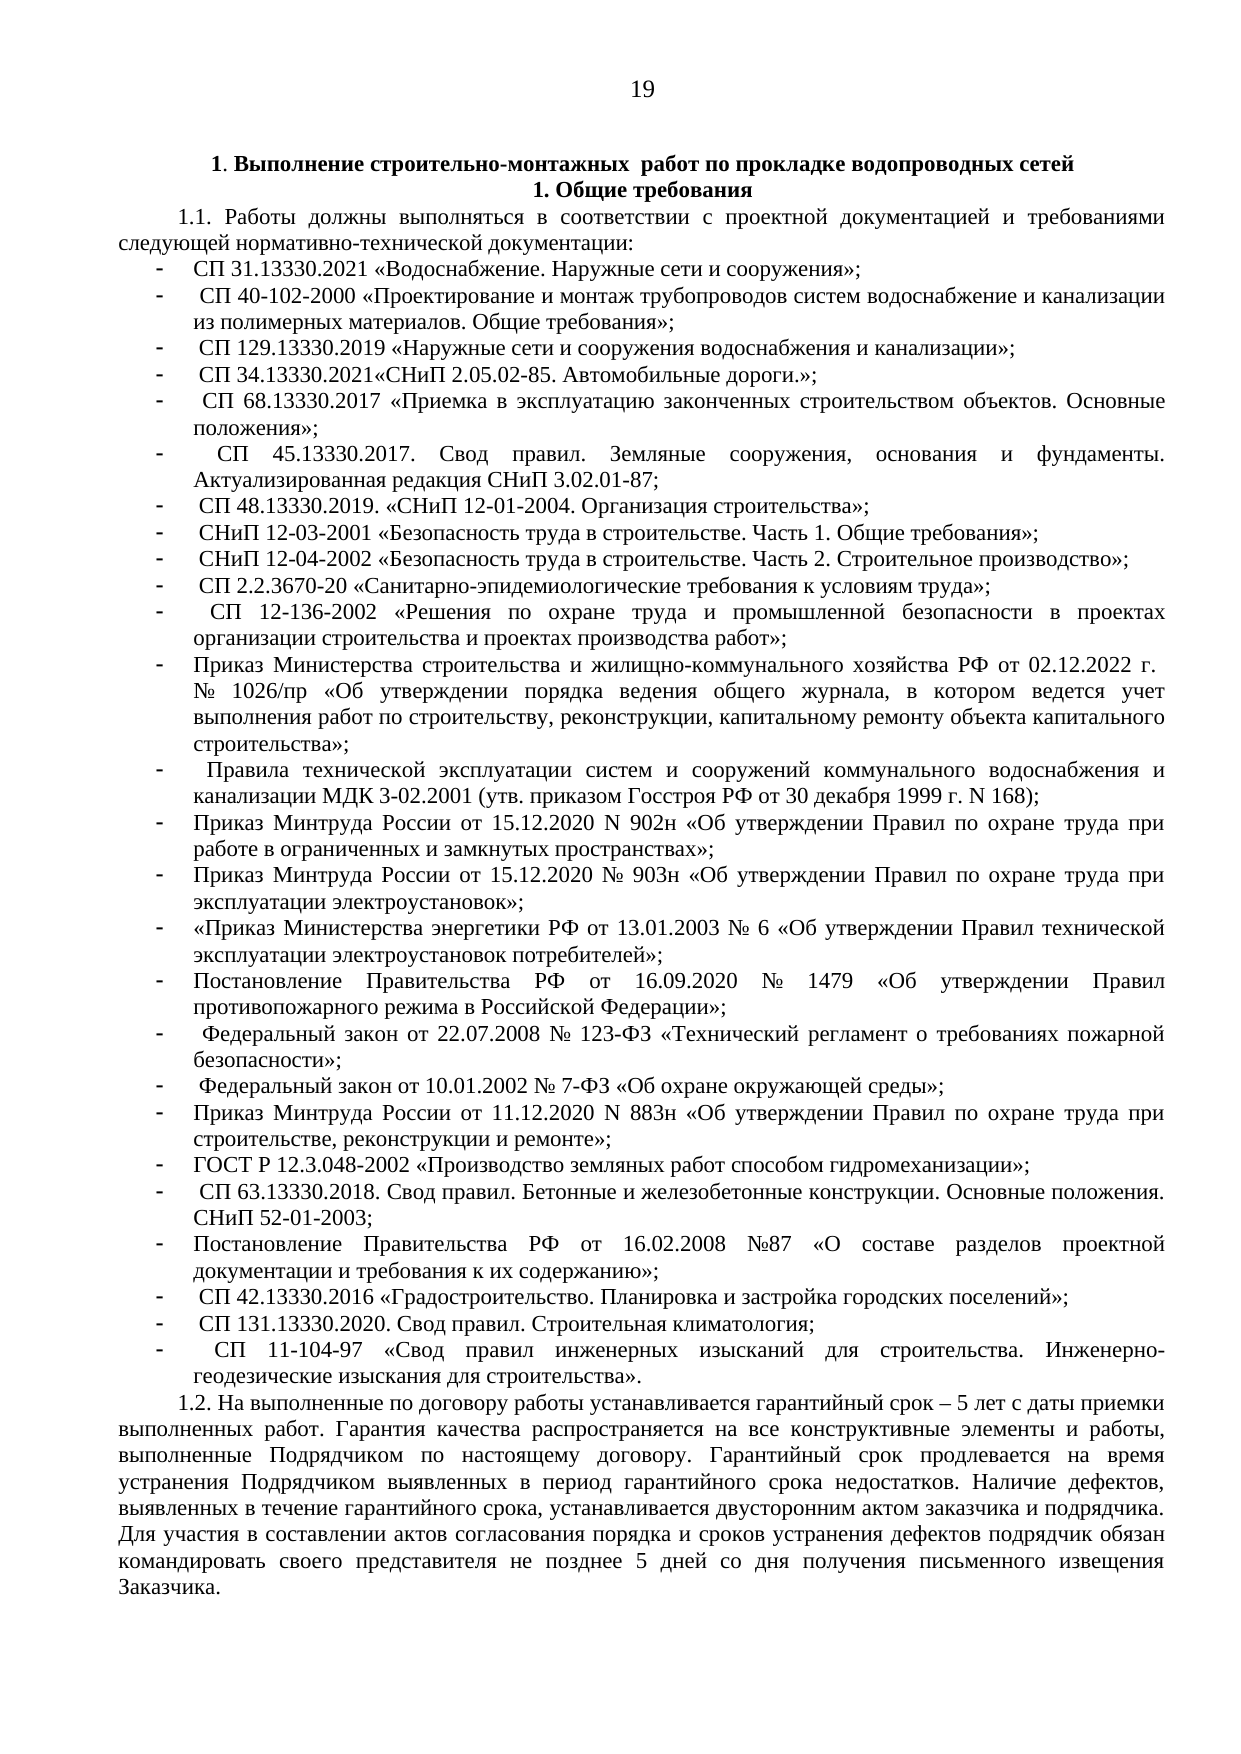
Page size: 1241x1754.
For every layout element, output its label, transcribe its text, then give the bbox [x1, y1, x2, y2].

list СП 31.13330.2021 «Водоснабжение. Наружные сети и сооружения»; [156, 255, 1167, 282]
text 1.1. Работы должны выполняться в соответствии с проектной документацией и требованиями следующей нормативно-технической документации: [118, 203, 1167, 255]
list Приказ Минтруда России от 15.12.2020 № 903н «Об утверждении Правил по охране труда при эксплуатации электроустановок»; [156, 862, 1167, 914]
list СНиП 12-03-2001 «Безопасность труда в строительстве. Часть 1. Общие требования»; [156, 519, 1167, 545]
list «Приказ Министерства энергетики РФ от 13.01.2003 № 6 «Об утверждении Правил технической эксплуатации электроустановок потребителей»; [156, 914, 1167, 967]
list Приказ Министерства строительства и жилищно-коммунального хозяйства РФ от 02.12.2022 г. № 1026/пр «Об утверждении порядка ведения общего журнала, в котором ведется учет выполнения работ по строительству, реконструкции, капитальному ремонту объекта капитального строительства»; [156, 651, 1167, 756]
list СП 129.13330.2019 «Наружные сети и сооружения водоснабжения и канализации»; [156, 334, 1167, 361]
list СП 2.2.3670-20 «Санитарно-эпидемиологические требования к условиям труда»; [156, 572, 1167, 598]
list СНиП 12-04-2002 «Безопасность труда в строительстве. Часть 2. Строительное производство»; [156, 545, 1167, 572]
text 1. Общие требования [118, 176, 1167, 203]
list СП 40-102-2000 «Проектирование и монтаж трубопроводов систем водоснабжение и канализации из полимерных материалов. Общие требования»; [156, 282, 1167, 334]
list СП 45.13330.2017. Свод правил. Земляные сооружения, основания и фундаменты. Актуализированная редакция СНиП 3.02.01-87; [156, 440, 1167, 493]
list СП 131.13330.2020. Свод правил. Строительная климатология; [156, 1309, 1167, 1336]
list Приказ Минтруда России от 11.12.2020 N 883н «Об утверждении Правил по охране труда при строительстве, реконструкции и ремонте»; [156, 1099, 1167, 1151]
list Постановление Правительства РФ от 16.09.2020 № 1479 «Об утверждении Правил противопожарного режима в Российской Федерации»; [156, 967, 1167, 1020]
list СП 42.13330.2016 «Градостроительство. Планировка и застройка городских поселений»; [156, 1283, 1167, 1309]
list Федеральный закон от 22.07.2008 № 123-ФЗ «Технический регламент о требованиях пожарной безопасности»; [156, 1020, 1167, 1072]
list Федеральный закон от 10.01.2002 № 7-ФЗ «Об охране окружающей среды»; [156, 1072, 1167, 1099]
list СП 34.13330.2021«СНиП 2.05.02-85. Автомобильные дороги.»; [156, 361, 1167, 387]
list СП 68.13330.2017 «Приемка в эксплуатацию законченных строительством объектов. Основные положения»; [156, 387, 1167, 440]
list СП 12-136-2002 «Решения по охране труда и промышленной безопасности в проектах организации строительства и проектах производства работ»; [156, 598, 1167, 651]
text 1.2. На выполненные по договору работы устанавливается гарантийный срок – 5 лет с даты приемки выполненных работ. Гарантия качества распространяется на все конструктивные элементы и работы, выполненные Подрядчиком по настоящему договору. Гарантийный срок продлевается на время устранения Подрядчиком выявленных в период гарантийного срока недостатков. Наличие дефектов, выявленных в течение гарантийного срока, устанавливается двусторонним актом заказчика и подрядчика. Для участия в составлении актов согласования порядка и сроков устранения дефектов подрядчик обязан командировать своего представителя не позднее 5 дней со дня получения письменного извещения Заказчика. [118, 1389, 1167, 1599]
list Постановление Правительства РФ от 16.02.2008 №87 «О составе разделов проектной документации и требования к их содержанию»; [156, 1231, 1167, 1283]
list Приказ Минтруда России от 15.12.2020 N 902н «Об утверждении Правил по охране труда при работе в ограниченных и замкнутых пространствах»; [156, 809, 1167, 862]
list СП 11-104-97 «Свод правил инженерных изысканий для строительства. Инженерно-геодезические изыскания для строительства». [156, 1336, 1167, 1389]
list ГОСТ Р 12.3.048-2002 «Производство земляных работ способом гидромеханизации»; [156, 1151, 1167, 1178]
text 1. Выполнение строительно-монтажных работ по прокладке водопроводных сетей [118, 150, 1167, 176]
list Правила технической эксплуатации систем и сооружений коммунального водоснабжения и канализации МДК 3-02.2001 (утв. приказом Госстроя РФ от 30 декабря 1999 г. N 168); [156, 756, 1167, 809]
list СП 63.13330.2018. Свод правил. Бетонные и железобетонные конструкции. Основные положения. СНиП 52-01-2003; [156, 1178, 1167, 1231]
list СП 48.13330.2019. «СНиП 12-01-2004. Организация строительства»; [156, 493, 1167, 519]
